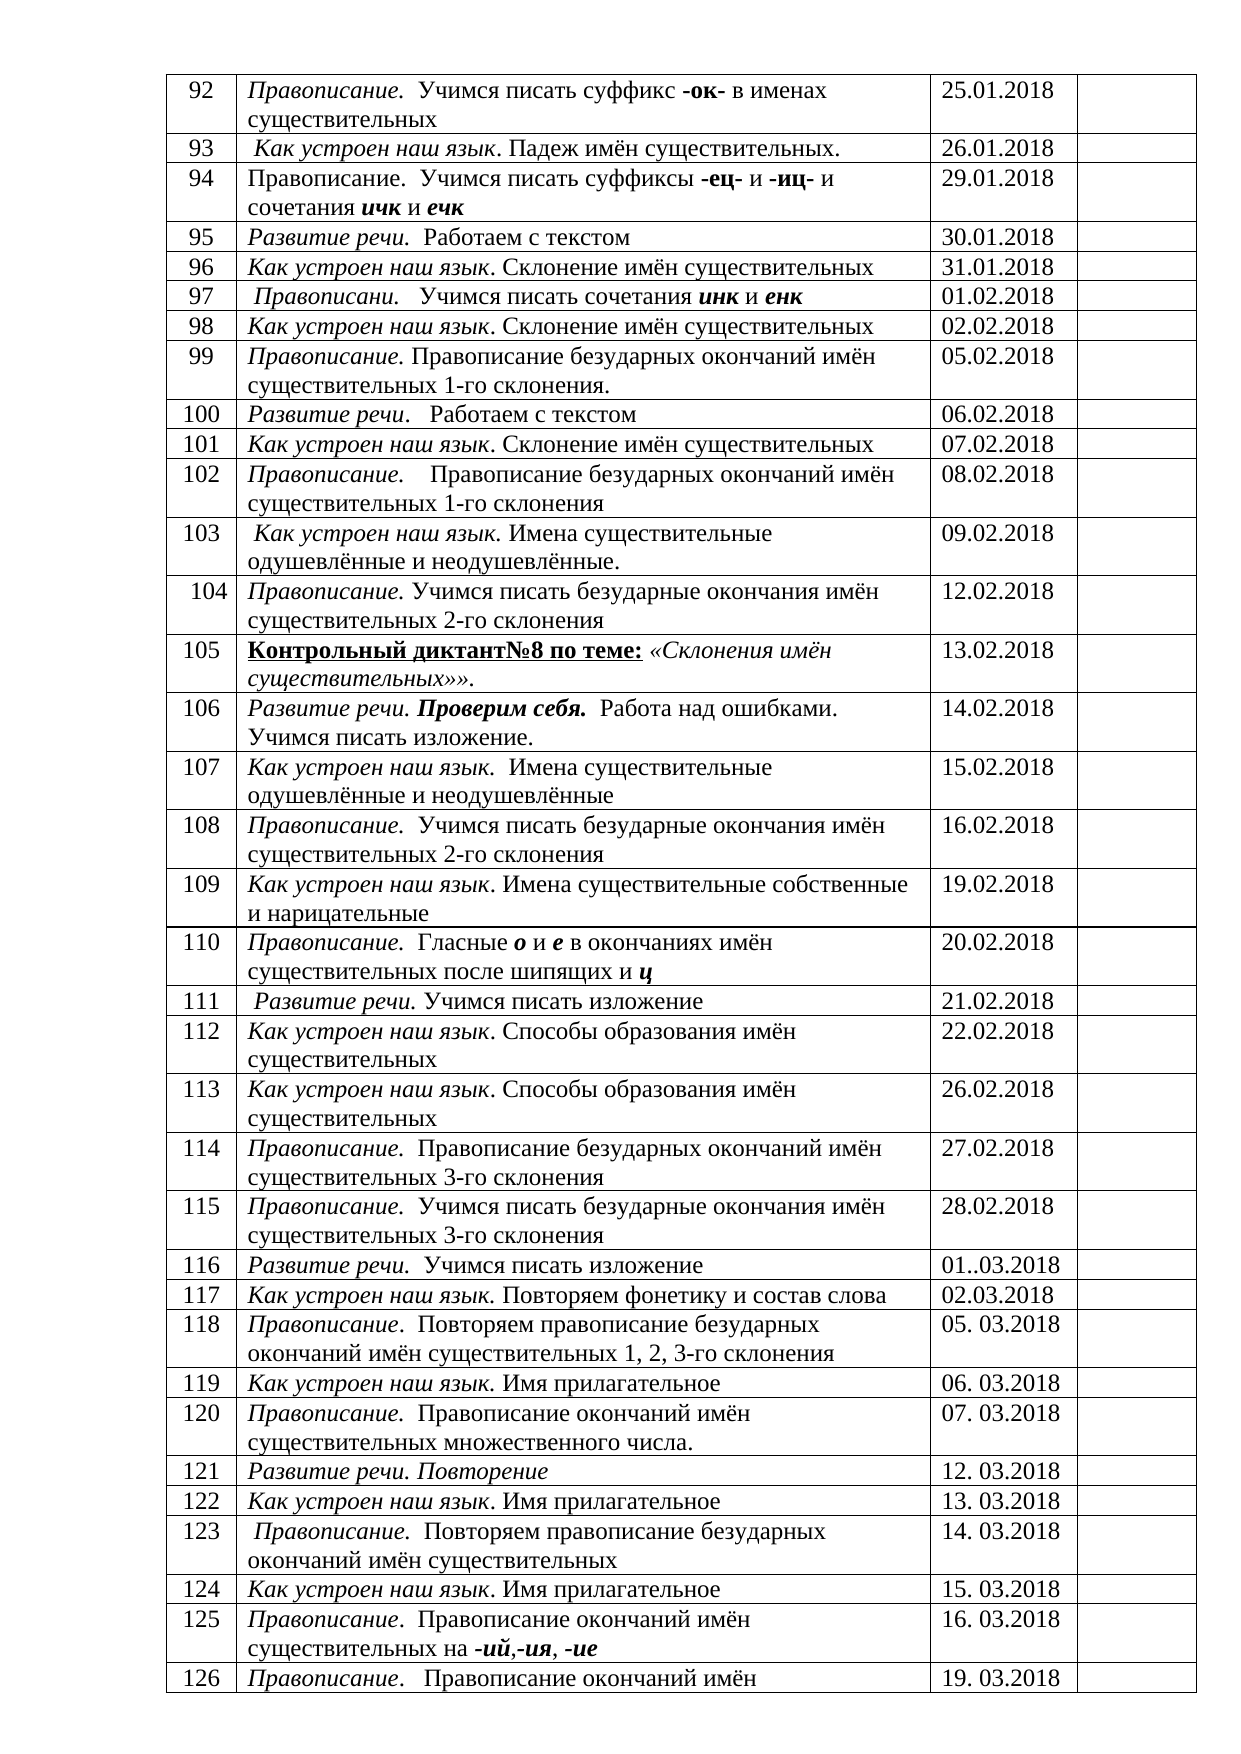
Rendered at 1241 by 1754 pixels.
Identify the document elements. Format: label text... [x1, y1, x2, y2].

table_cell [1078, 1133, 1196, 1190]
table_cell 12.02.2018 [931, 576, 1077, 634]
table_cell 118 [167, 1310, 236, 1367]
table_cell 101 [167, 429, 236, 458]
table_cell Правописание. Повторяем правописание безударных окончаний имён существительных 1, 2, 3-го склонения [237, 1310, 930, 1367]
table_cell 19.02.2018 [931, 869, 1077, 926]
table_cell Правописание. Учимся писать безударные окончания имён существительных 2-го склонения [237, 576, 930, 634]
table_cell 27.02.2018 [931, 1133, 1077, 1190]
table_cell [1078, 1016, 1196, 1073]
table_cell [1078, 518, 1196, 575]
table_cell 92 [167, 75, 236, 132]
table_cell [1078, 222, 1196, 251]
table_cell Как устроен наш язык. Имена существительные одушевлённые и неодушевлённые. [237, 518, 930, 575]
table_cell [1078, 1250, 1196, 1279]
table_cell [1078, 459, 1196, 517]
table_cell 21.02.2018 [931, 986, 1077, 1015]
table_cell 29.01.2018 [931, 163, 1077, 221]
table_cell 103 [167, 518, 236, 575]
table_cell Как устроен наш язык. Падеж имён существительных. [237, 134, 930, 162]
table_cell [1078, 341, 1196, 398]
table_cell 109 [167, 869, 236, 926]
table_cell [1078, 635, 1196, 692]
table_cell 31.01.2018 [931, 252, 1077, 280]
table_cell 122 [167, 1486, 236, 1515]
table_cell 15. 03.2018 [931, 1575, 1077, 1603]
table_cell 02.02.2018 [931, 311, 1077, 340]
table_cell 14.02.2018 [931, 693, 1077, 751]
table_cell 07.02.2018 [931, 429, 1077, 458]
table_cell 02.03.2018 [931, 1280, 1077, 1308]
table_cell 97 [167, 281, 236, 310]
table_cell 20.02.2018 [931, 928, 1077, 985]
table_cell 07. 03.2018 [931, 1398, 1077, 1455]
table_cell Как устроен наш язык. Способы образования имён существительных [237, 1074, 930, 1132]
table_cell 104 [167, 576, 236, 634]
table_cell 94 [167, 163, 236, 221]
table_cell [1078, 1398, 1196, 1455]
table_cell Как устроен наш язык. Склонение имён существительных [237, 252, 930, 280]
table_cell 107 [167, 752, 236, 809]
table_cell [1078, 1074, 1196, 1132]
table_cell Развитие речи. Работаем с текстом [237, 222, 930, 251]
table_cell 06.02.2018 [931, 400, 1077, 428]
table_cell Развитие речи. Повторение [237, 1456, 930, 1485]
table_cell 125 [167, 1604, 236, 1662]
table_cell Как устроен наш язык. Склонение имён существительных [237, 311, 930, 340]
table_cell 14. 03.2018 [931, 1516, 1077, 1573]
table_cell 111 [167, 986, 236, 1015]
table_cell Правописание. Учимся писать суффиксы -ец- и -иц- и сочетания ичк и ечк [237, 163, 930, 221]
table_cell [1078, 252, 1196, 280]
table_cell Правописание. Учимся писать суффикс -ок- в именах существительных [237, 75, 930, 132]
table_cell 93 [167, 134, 236, 162]
table_cell Правописание. Правописание окончаний имён существительных на -ий,-ия, -ие [237, 1604, 930, 1662]
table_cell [237, 1663, 930, 1692]
table_cell 95 [167, 222, 236, 251]
table_cell [1078, 311, 1196, 340]
table_cell Правописание. Учимся писать безударные окончания имён существительных 2-го склонения [237, 810, 930, 868]
table_cell 105 [167, 635, 236, 692]
table_cell 110 [167, 928, 236, 985]
table_cell 98 [167, 311, 236, 340]
table_cell Развитие речи. Учимся писать изложение [237, 986, 930, 1015]
table_cell [1078, 163, 1196, 221]
table_cell [1078, 1663, 1196, 1692]
table_cell Правописание. Правописание безударных окончаний имён существительных 1-го склонения. [237, 341, 930, 398]
table_cell 119 [167, 1368, 236, 1397]
table_cell [1078, 1604, 1196, 1662]
table_cell [1078, 75, 1196, 132]
table_cell [1078, 1516, 1196, 1573]
table_cell Как устроен наш язык. Имена существительные собственные и нарицательные [237, 869, 930, 926]
table_cell 05. 03.2018 [931, 1310, 1077, 1367]
table_cell [1078, 1310, 1196, 1367]
table_cell Развитие речи. Работаем с текстом [237, 400, 930, 428]
table_cell Как устроен наш язык. Имя прилагательное [237, 1368, 930, 1397]
table_cell 102 [167, 459, 236, 517]
table_cell Правописание. Правописание безударных окончаний имён существительных 1-го склонения [237, 459, 930, 517]
table_cell Правописание. Повторяем правописание безударных окончаний имён существительных [237, 1516, 930, 1573]
table_cell 26.01.2018 [931, 134, 1077, 162]
table_cell 26.02.2018 [931, 1074, 1077, 1132]
table_cell 30.01.2018 [931, 222, 1077, 251]
table_cell [1078, 1191, 1196, 1249]
table_cell [1078, 752, 1196, 809]
table_cell 121 [167, 1456, 236, 1485]
table_cell 126 [167, 1663, 236, 1692]
table_cell [1078, 986, 1196, 1015]
table_cell [1078, 1486, 1196, 1515]
table_cell 28.02.2018 [931, 1191, 1077, 1249]
table_cell 06. 03.2018 [931, 1368, 1077, 1397]
table_cell 113 [167, 1074, 236, 1132]
table_cell 108 [167, 810, 236, 868]
table_cell 01.02.2018 [931, 281, 1077, 310]
table_cell Правописание. Правописание окончаний имён существительных множественного числа. [237, 1398, 930, 1455]
table_cell 112 [167, 1016, 236, 1073]
table_cell [1078, 810, 1196, 868]
table_cell [1078, 869, 1196, 926]
table_cell [1078, 429, 1196, 458]
table_cell Контрольный диктант№8 по теме: «Склонения имён существительных»». [237, 635, 930, 692]
table_cell Как устроен наш язык. Имена существительные одушевлённые и неодушевлённые [237, 752, 930, 809]
table_cell Правописани. Учимся писать сочетания инк и енк [237, 281, 930, 310]
table_cell [1078, 400, 1196, 428]
table_cell [1078, 693, 1196, 751]
table_cell [1078, 1575, 1196, 1603]
table_cell 09.02.2018 [931, 518, 1077, 575]
table_cell Как устроен наш язык. Имя прилагательное [237, 1575, 930, 1603]
table_cell Правописание. Гласные о и е в окончаниях имён существительных после шипящих и ц [237, 928, 930, 985]
table_cell Как устроен наш язык. Способы образования имён существительных [237, 1016, 930, 1073]
table_cell [1078, 928, 1196, 985]
table_cell 16.02.2018 [931, 810, 1077, 868]
table_cell [1078, 1280, 1196, 1308]
table_cell 117 [167, 1280, 236, 1308]
table_cell 100 [167, 400, 236, 428]
table_cell [1078, 1368, 1196, 1397]
table_cell 124 [167, 1575, 236, 1603]
table_cell 116 [167, 1250, 236, 1279]
table_cell Как устроен наш язык. Склонение имён существительных [237, 429, 930, 458]
table_cell [1078, 576, 1196, 634]
table_cell 16. 03.2018 [931, 1604, 1077, 1662]
table_cell Как устроен наш язык. Повторяем фонетику и состав слова [237, 1280, 930, 1308]
table_cell 114 [167, 1133, 236, 1190]
table_cell Правописание. Правописание безударных окончаний имён существительных 3-го склонения [237, 1133, 930, 1190]
table_cell [1078, 1456, 1196, 1485]
table_cell 08.02.2018 [931, 459, 1077, 517]
table_cell 123 [167, 1516, 236, 1573]
table_cell [1078, 281, 1196, 310]
table_cell Правописание. Учимся писать безударные окончания имён существительных 3-го склонения [237, 1191, 930, 1249]
table_cell 106 [167, 693, 236, 751]
table_cell 120 [167, 1398, 236, 1455]
table_cell 99 [167, 341, 236, 398]
table_cell 25.01.2018 [931, 75, 1077, 132]
table_cell 12. 03.2018 [931, 1456, 1077, 1485]
table_cell 13. 03.2018 [931, 1486, 1077, 1515]
table_cell 15.02.2018 [931, 752, 1077, 809]
table_cell Развитие речи. Учимся писать изложение [237, 1250, 930, 1279]
table_cell 13.02.2018 [931, 635, 1077, 692]
table_cell 05.02.2018 [931, 341, 1077, 398]
table_cell [1078, 134, 1196, 162]
table_cell 115 [167, 1191, 236, 1249]
table_cell 19. 03.2018 [931, 1663, 1077, 1692]
table_cell 01..03.2018 [931, 1250, 1077, 1279]
table_cell 96 [167, 252, 236, 280]
table_cell Развитие речи. Проверим себя. Работа над ошибками. Учимся писать изложение. [237, 693, 930, 751]
table_cell 22.02.2018 [931, 1016, 1077, 1073]
table_cell Как устроен наш язык. Имя прилагательное [237, 1486, 930, 1515]
